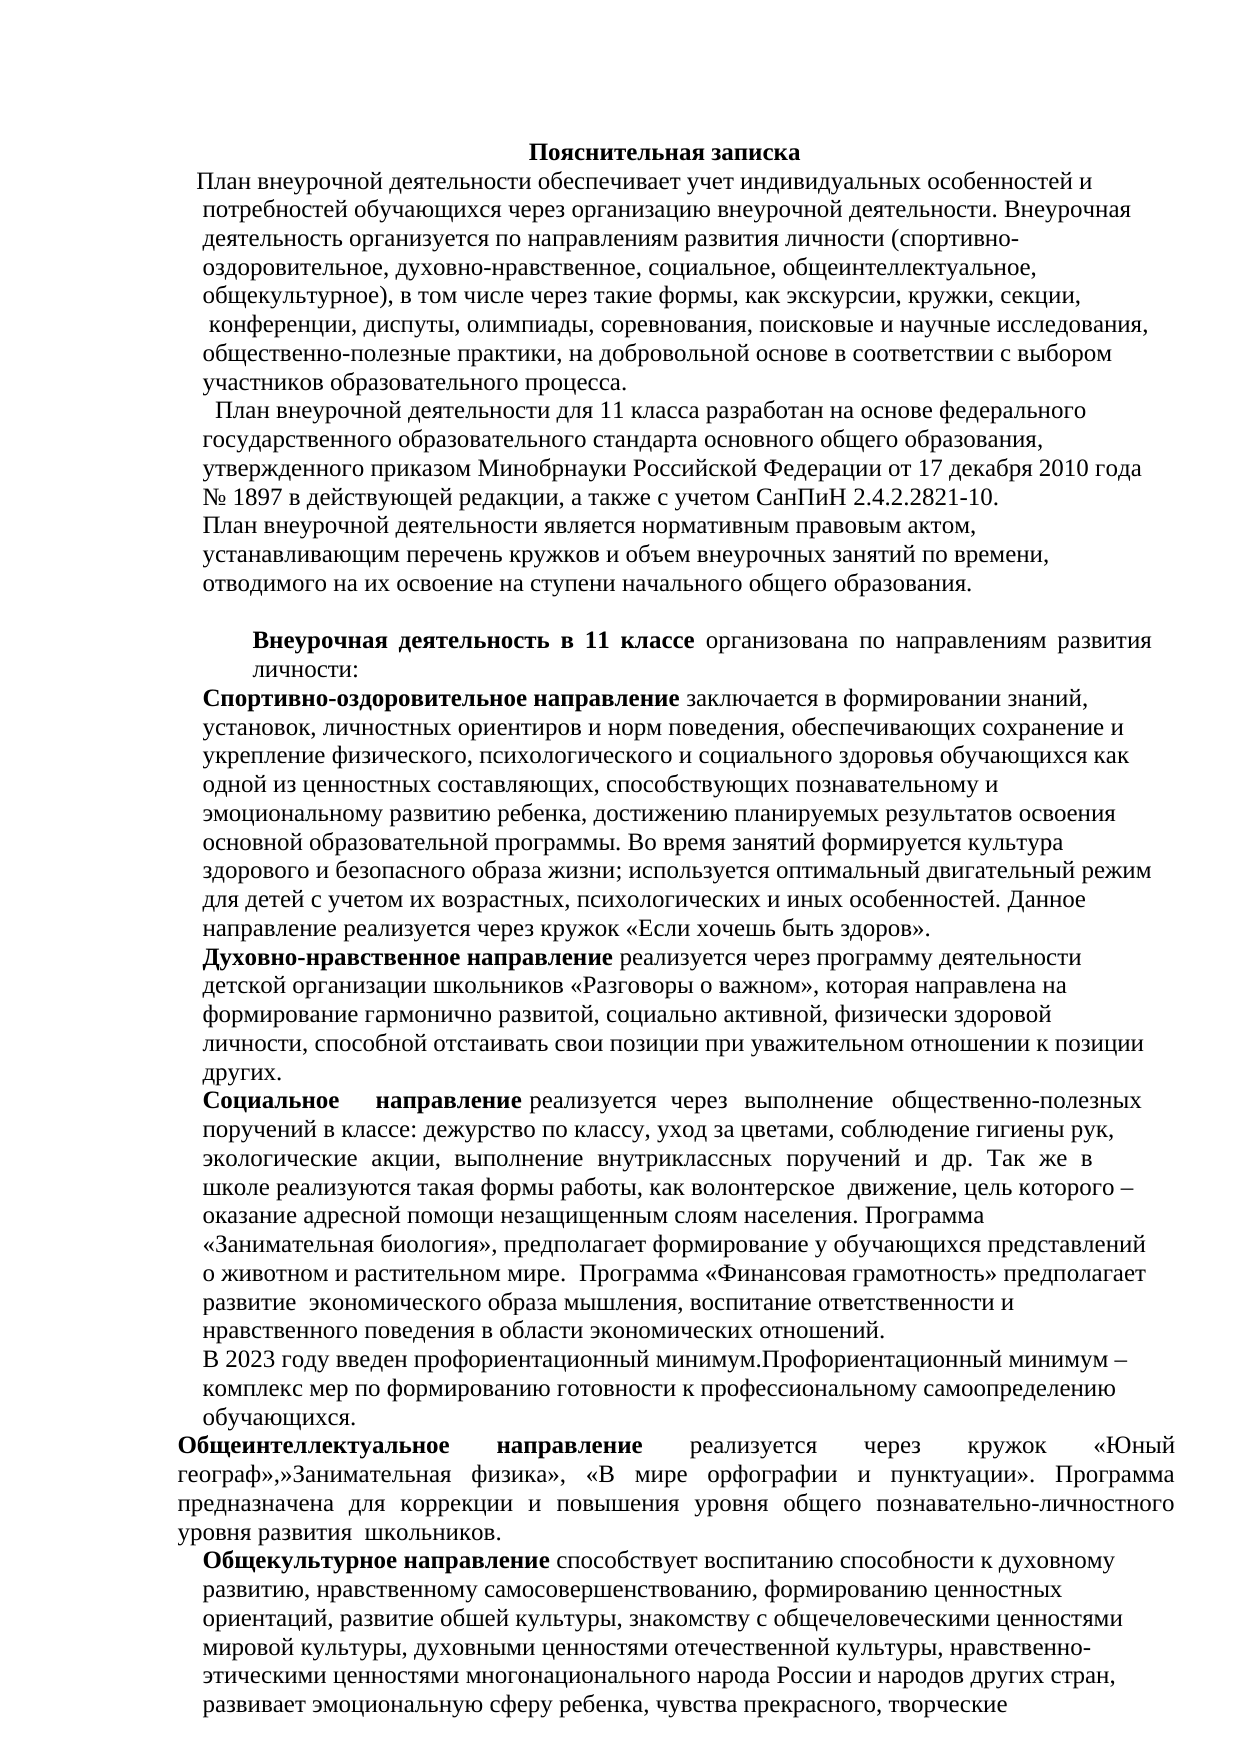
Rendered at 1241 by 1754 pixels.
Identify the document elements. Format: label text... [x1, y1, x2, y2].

text План внеурочной деятельности для 11 класса разработан на основе федерального государственного образовательного стандарта основного общего образования, утвержденного приказом Минобрнауки Российской Федерации от 17 декабря 2010 года № 1897 в действующей редакции, а также с учетом СанПиН 2.4.2.2821-10. [202, 395, 1152, 510]
text Социальное направление реализуется через выполнение общественно-полезных поручений в классе: дежурство по классу, уход за цветами, соблюдение гигиены рук, экологические акции, выполнение внутриклассных поручений и др. Так же в школе реализуются такая формы работы, как волонтерское движение, цель которого – оказание адресной помощи незащищенным слоям населения. Программа «Занимательная биология», предполагает формирование у обучающихся представлений о животном и растительном мире. Программа «Финансовая грамотность» предполагает развитие экономического образа мышления, воспитание ответственности и нравственного поведения в области экономических отношений. [202, 1085, 1152, 1344]
text потребностей обучающихся через организацию внеурочной деятельности. Внеурочная деятельность организуется по направлениям развития личности (спортивно- оздоровительное, духовно-нравственное, социальное, общеинтеллектуальное, общекультурное), в том числе через такие формы, как экскурсии, кружки, секции, [202, 194, 1152, 309]
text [202, 1546, 1152, 1718]
text конференции, диспуты, олимпиады, соревнования, поисковые и научные исследования, общественно-полезные практики, на добровольной основе в соответствии с выбором участников образовательного процесса. [202, 309, 1152, 395]
text Общеинтеллектуальное направление реализуется через кружок «Юный географ»,»Занимательная физика», «В мире орфографии и пунктуации». Программа предназначена для коррекции и повышения уровня общего познавательно-личностного уровня развития школьников. [177, 1431, 1176, 1546]
text План внеурочной деятельности является нормативным правовым актом, устанавливающим перечень кружков и объем внеурочных занятий по времени, отводимого на их освоение на ступени начального общего образования. [202, 510, 1151, 597]
text Духовно-нравственное направление реализуется через программу деятельности детской организации школьников «Разговоры о важном», которая направлена на формирование гармонично развитой, социально активной, физически здоровой личности, способной отстаивать свои позиции при уважительном отношении к позиции других. [202, 942, 1152, 1085]
text Спортивно-оздоровительное направление заключается в формировании знаний, установок, личностных ориентиров и норм поведения, обеспечивающих сохранение и укрепление физического, психологического и социального здоровья обучающихся как одной из ценностных составляющих, способствующих познавательному и эмоциональному развитию ребенка, достижению планируемых результатов освоения основной образовательной программы. Во время занятий формируется культура здорового и безопасного образа жизни; используется оптимальный двигательный режим для детей с учетом их возрастных, психологических и иных особенностей. Данное направление реализуется через кружок «Если хочешь быть здоров». [202, 683, 1152, 942]
text В 2023 году введен профориентационный минимум.Профориентационный минимум –комплекс мер по формированию готовности к профессиональному самоопределению обучающихся. [356, 1344, 1152, 1430]
text Внеурочная деятельность в 11 классе организована по направлениям развития личности: [252, 625, 1152, 683]
text План внеурочной деятельности обеспечивает учет индивидуальных особенностей и [196, 172, 1176, 194]
text Пояснительная записка [499, 114, 829, 172]
